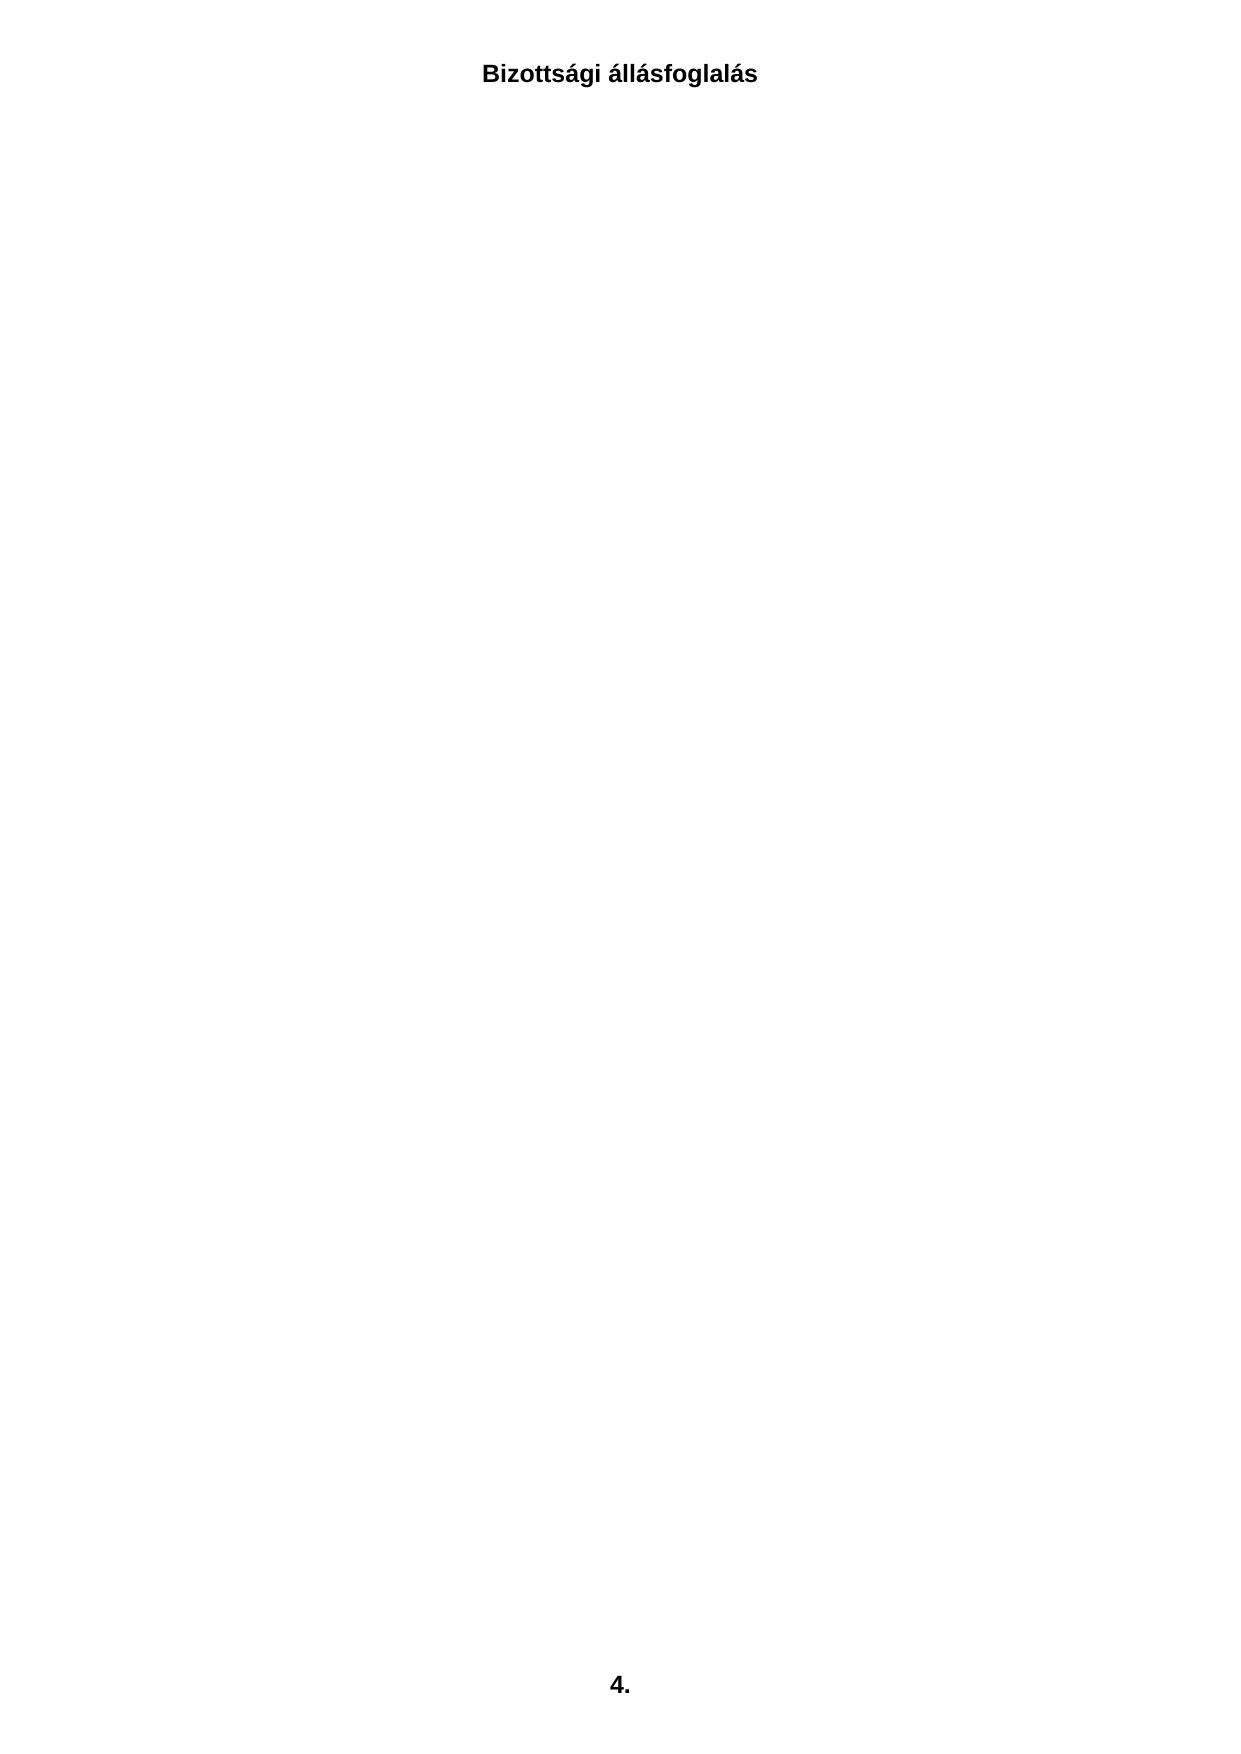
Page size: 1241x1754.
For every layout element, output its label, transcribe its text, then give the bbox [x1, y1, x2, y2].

text Bizottsági állásfoglalás [148, 59, 1093, 88]
text 4. [148, 1670, 1093, 1699]
